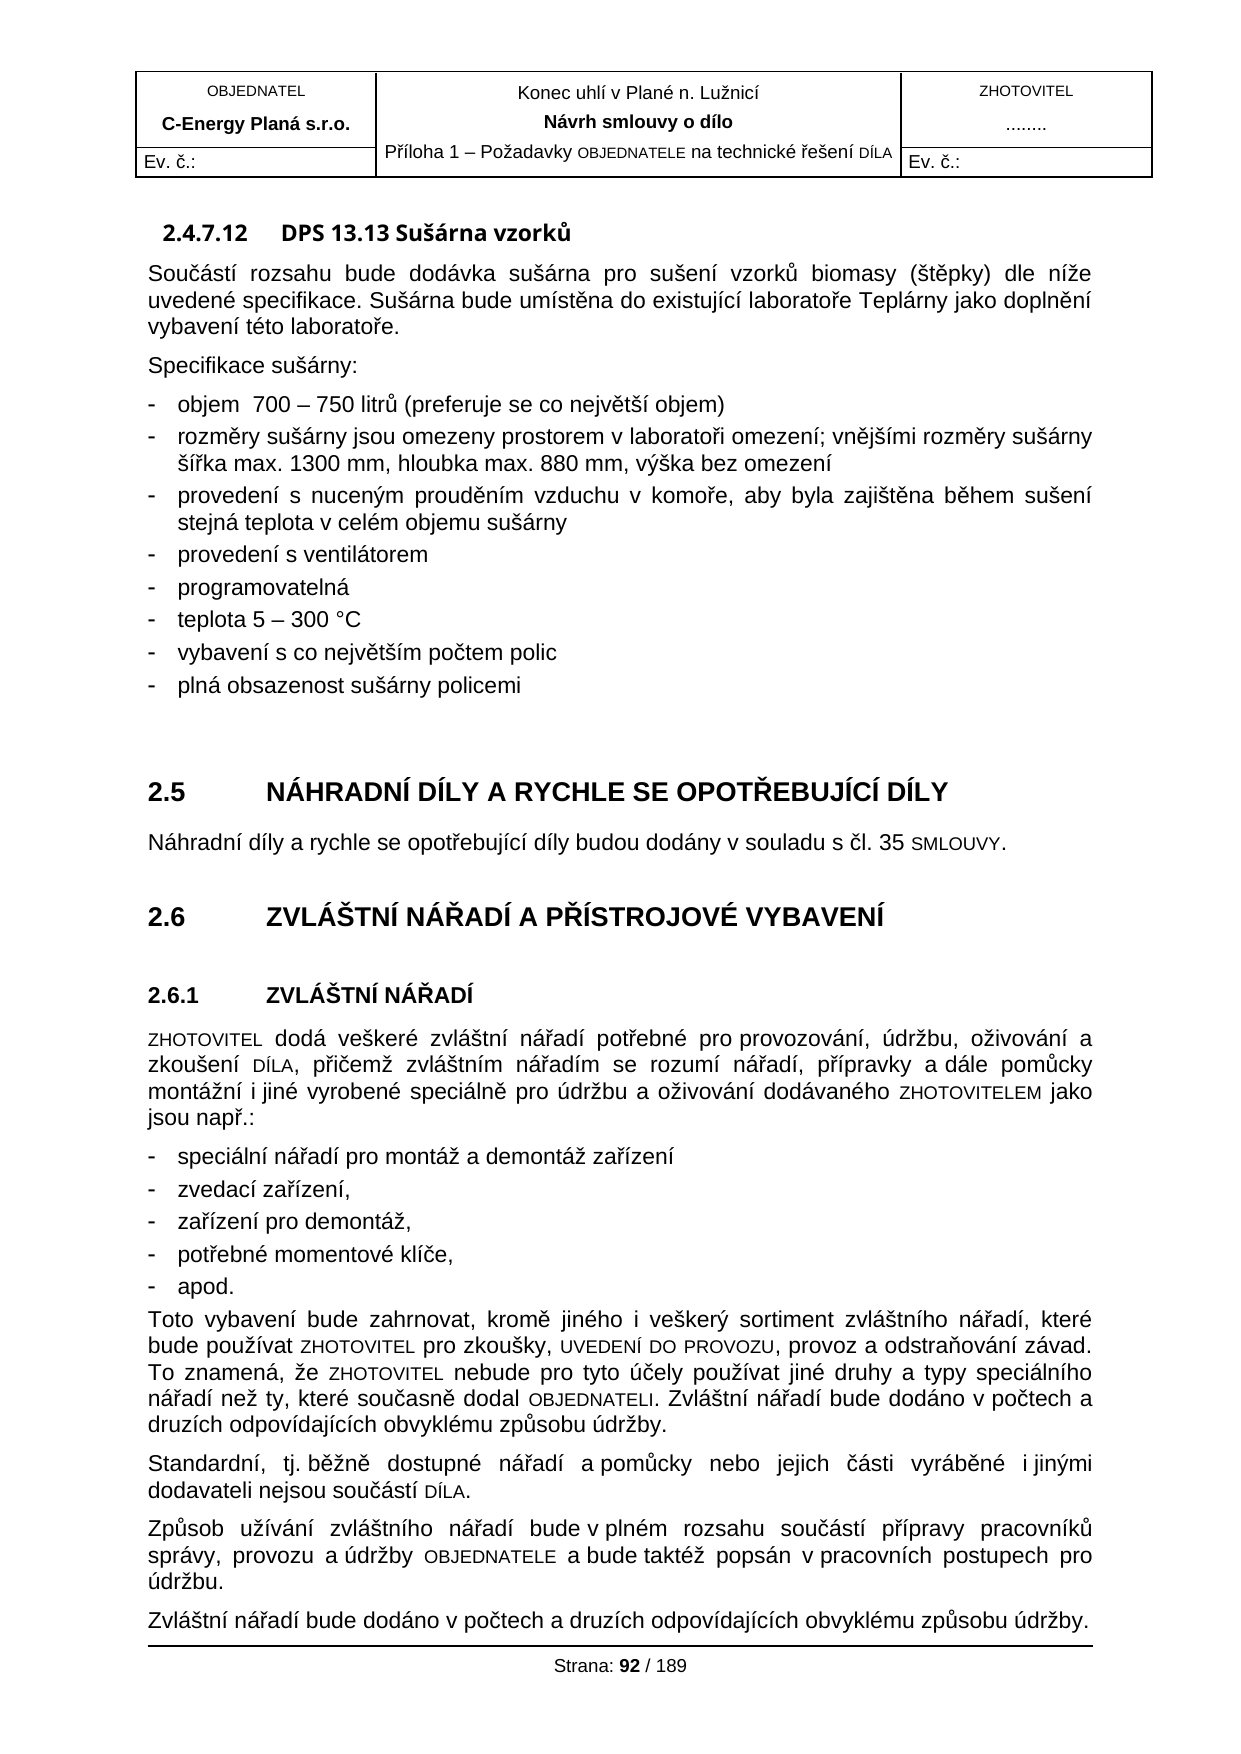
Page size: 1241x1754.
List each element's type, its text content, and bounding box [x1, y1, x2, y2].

list  teplota 5 – 300 °C [148, 606, 1093, 633]
text Toto vybavení bude zahrnovat, kromě jiného i veškerý sortiment zvláštního nářadí, které bude používat zhotovitel pro zkoušky, uvedení do provozu, provoz a odstraňování závad. To znamená, že zhotovitel nebude pro tyto účely používat jiné druhy a typy speciálního nářadí než ty, které současně dodal objednateli. Zvláštní nářadí bude dodáno v počtech a druzích odpovídajících obvyklému způsobu údržby. [148, 1306, 1093, 1438]
text Součástí rozsahu bude dodávka sušárna pro sušení vzorků biomasy (štěpky) dle níže uvedené specifikace. Sušárna bude umístěna do existující laboratoře Teplárny jako doplnění vybavení této laboratoře. [148, 260, 1093, 339]
list  provedení s nuceným prouděním vzduchu v komoře, aby byla zajištěna během sušení stejná teplota v celém objemu sušárny [148, 482, 1093, 535]
list  rozměry sušárny jsou omezeny prostorem v laboratoři omezení; vnějšími rozměry sušárny šířka max. 1300 mm, hloubka max. 880 mm, výška bez omezení [148, 423, 1093, 476]
list  programovatelná [148, 574, 1093, 600]
text Specifikace sušárny: [148, 352, 1093, 378]
subtitle 2.5 Náhradní díly a rychle se opotřebující díly [148, 776, 1093, 808]
text zhotovitel dodá veškeré zvláštní nářadí potřebné pro provozování, údržbu, oživování a zkoušení díla, přičemž zvláštním nářadím se rozumí nářadí, přípravky a dále pomůcky montážní i jiné vyrobené speciálně pro údržbu a oživování dodávaného zhotovitelem jako jsou např.: [148, 1025, 1093, 1130]
text Zvláštní nářadí bude dodáno v počtech a druzích odpovídajících obvyklému způsobu údržby. [148, 1607, 1093, 1633]
subtitle 2.6.1 Zvláštní nářadí [148, 982, 1093, 1008]
list  plná obsazenost sušárny policemi [148, 672, 1093, 698]
list  apod. [148, 1273, 1093, 1300]
subtitle 2.4.7.12 DPS 13.13 Sušárna vzorků [162, 217, 1093, 248]
text Náhradní díly a rychle se opotřebující díly budou dodány v souladu s čl. 35 smlouvy. [148, 828, 1093, 855]
text Způsob užívání zvláštního nářadí bude v plném rozsahu součástí přípravy pracovníků správy, provozu a údržby objednatele a bude taktéž popsán v pracovních postupech pro údržbu. [148, 1515, 1093, 1594]
text Standardní, tj. běžně dostupné nářadí a pomůcky nebo jejich části vyráběné i jinými dodavateli nejsou součástí díla. [148, 1450, 1093, 1503]
list  speciální nářadí pro montáž a demontáž zařízení [148, 1143, 1093, 1169]
list  objem 700 – 750 litrů (preferuje se co největší objem) [148, 391, 1093, 417]
list  zařízení pro demontáž, [148, 1208, 1093, 1234]
list  vybavení s co největším počtem polic [148, 639, 1093, 665]
list  provedení s ventilátorem [148, 541, 1093, 568]
list  potřebné momentové klíče, [148, 1241, 1093, 1267]
subtitle 2.6 Zvláštní nářadí a přístrojové vybavení [148, 901, 1093, 932]
list  zvedací zařízení, [148, 1176, 1093, 1202]
